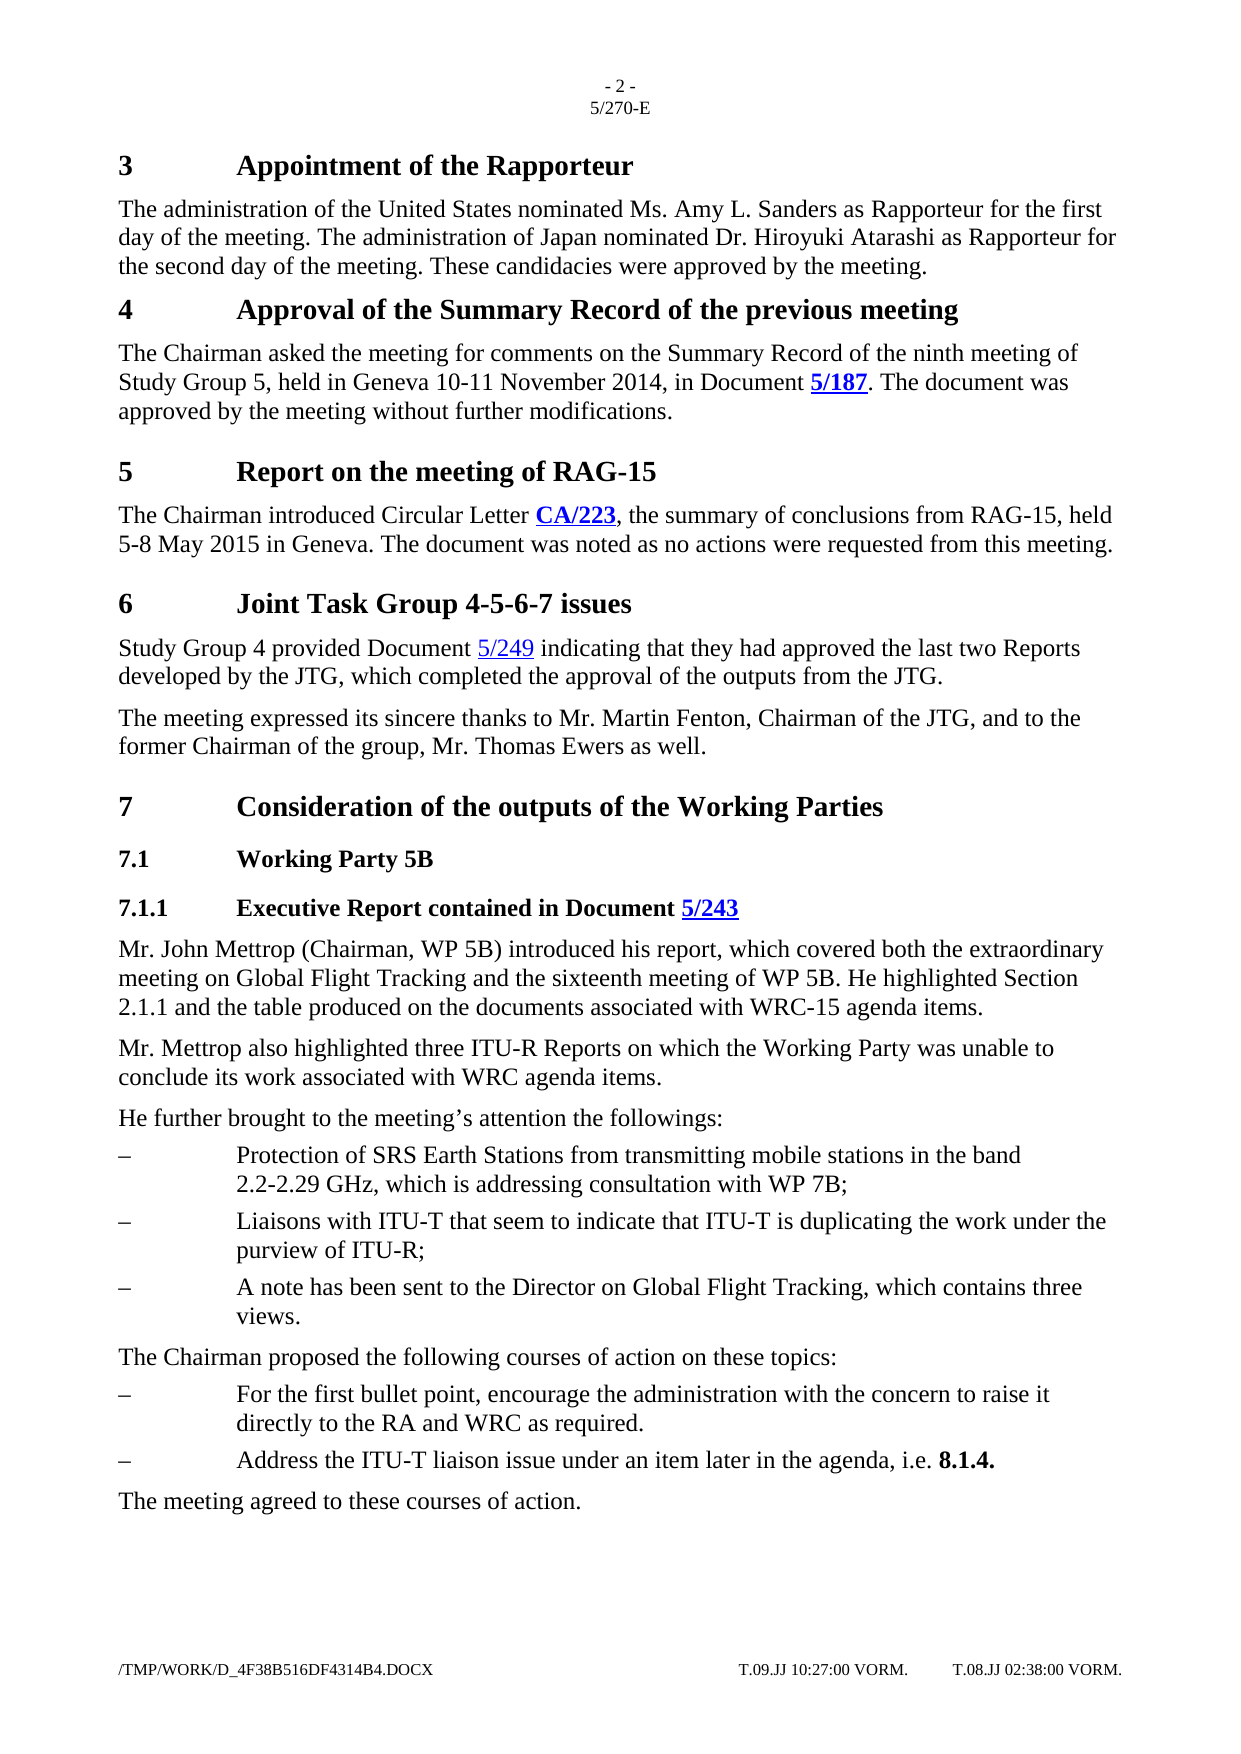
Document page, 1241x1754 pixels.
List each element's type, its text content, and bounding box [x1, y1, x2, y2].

text The meeting agreed to these courses of action. [118, 1486, 1122, 1515]
text – Liaisons with ITU-T that seem to indicate that ITU-T is duplicating the work under the purview of ITU-R; [118, 1206, 1122, 1264]
subtitle 6 Joint Task Group 4-5-6-7 issues [118, 587, 1122, 620]
text The meeting expressed its sincere thanks to Mr. Martin Fenton, Chairman of the JTG, and to the former Chairman of the group, Mr. Thomas Ewers as well. [118, 703, 1122, 760]
text – For the first bullet point, encourage the administration with the concern to raise it directly to the RA and WRC as required. [118, 1379, 1122, 1437]
text The Chairman proposed the following courses of action on these topics: [118, 1342, 1122, 1371]
text The administration of the United States nominated Ms. Amy L. Sanders as Rapporteur for the first day of the meeting. The administration of Japan nominated Dr. Hiroyuki Atarashi as Rapporteur for the second day of the meeting. These candidacies were approved by the meeting. [118, 194, 1122, 280]
text Mr. Mettrop also highlighted three ITU-R Reports on which the Working Party was unable to conclude its work associated with WRC agenda items. [118, 1033, 1122, 1091]
subtitle 7.1 Working Party 5B [118, 844, 1122, 872]
text – Address the ITU-T liaison issue under an item later in the agenda, i.e. 8.1.4. [118, 1445, 1122, 1474]
text Study Group 4 provided Document 5/249 indicating that they had approved the last two Reports developed by the JTG, which completed the approval of the outputs from the JTG. [118, 633, 1122, 690]
subtitle 5 Report on the meeting of RAG-15 [118, 454, 1122, 487]
text The Chairman introduced Circular Letter CA/223, the summary of conclusions from RAG-15, held 5-8 May 2015 in Geneva. The document was noted as no actions were requested from this meeting. [118, 500, 1122, 557]
text He further brought to the meeting’s attention the followings: [118, 1103, 1122, 1132]
text – A note has been sent to the Director on Global Flight Tracking, which contains three views. [118, 1272, 1122, 1329]
text Mr. John Mettrop (Chairman, WP 5B) introduced his report, which covered both the extraordinary meeting on Global Flight Tracking and the sixteenth meeting of WP 5B. He highlighted Section 2.1.1 and the table produced on the documents associated with WRC-15 agenda items. [118, 934, 1122, 1021]
subtitle 3 Appointment of the Rapporteur [118, 148, 1122, 181]
text 4 Approval of the Summary Record of the previous meeting [118, 292, 1122, 326]
text The Chairman asked the meeting for comments on the Summary Record of the ninth meeting of Study Group 5, held in Geneva 10-11 November 2014, in Document 5/187. The document was approved by the meeting without further modifications. [118, 338, 1122, 425]
subtitle 7 Consideration of the outputs of the Working Parties [118, 789, 1122, 823]
subtitle 7.1.1 Executive Report contained in Document 5/243 [118, 893, 1122, 922]
text – Protection of SRS Earth Stations from transmitting mobile stations in the band 2.2-2.29 GHz, which is addressing consultation with WP 7B; [118, 1140, 1122, 1198]
